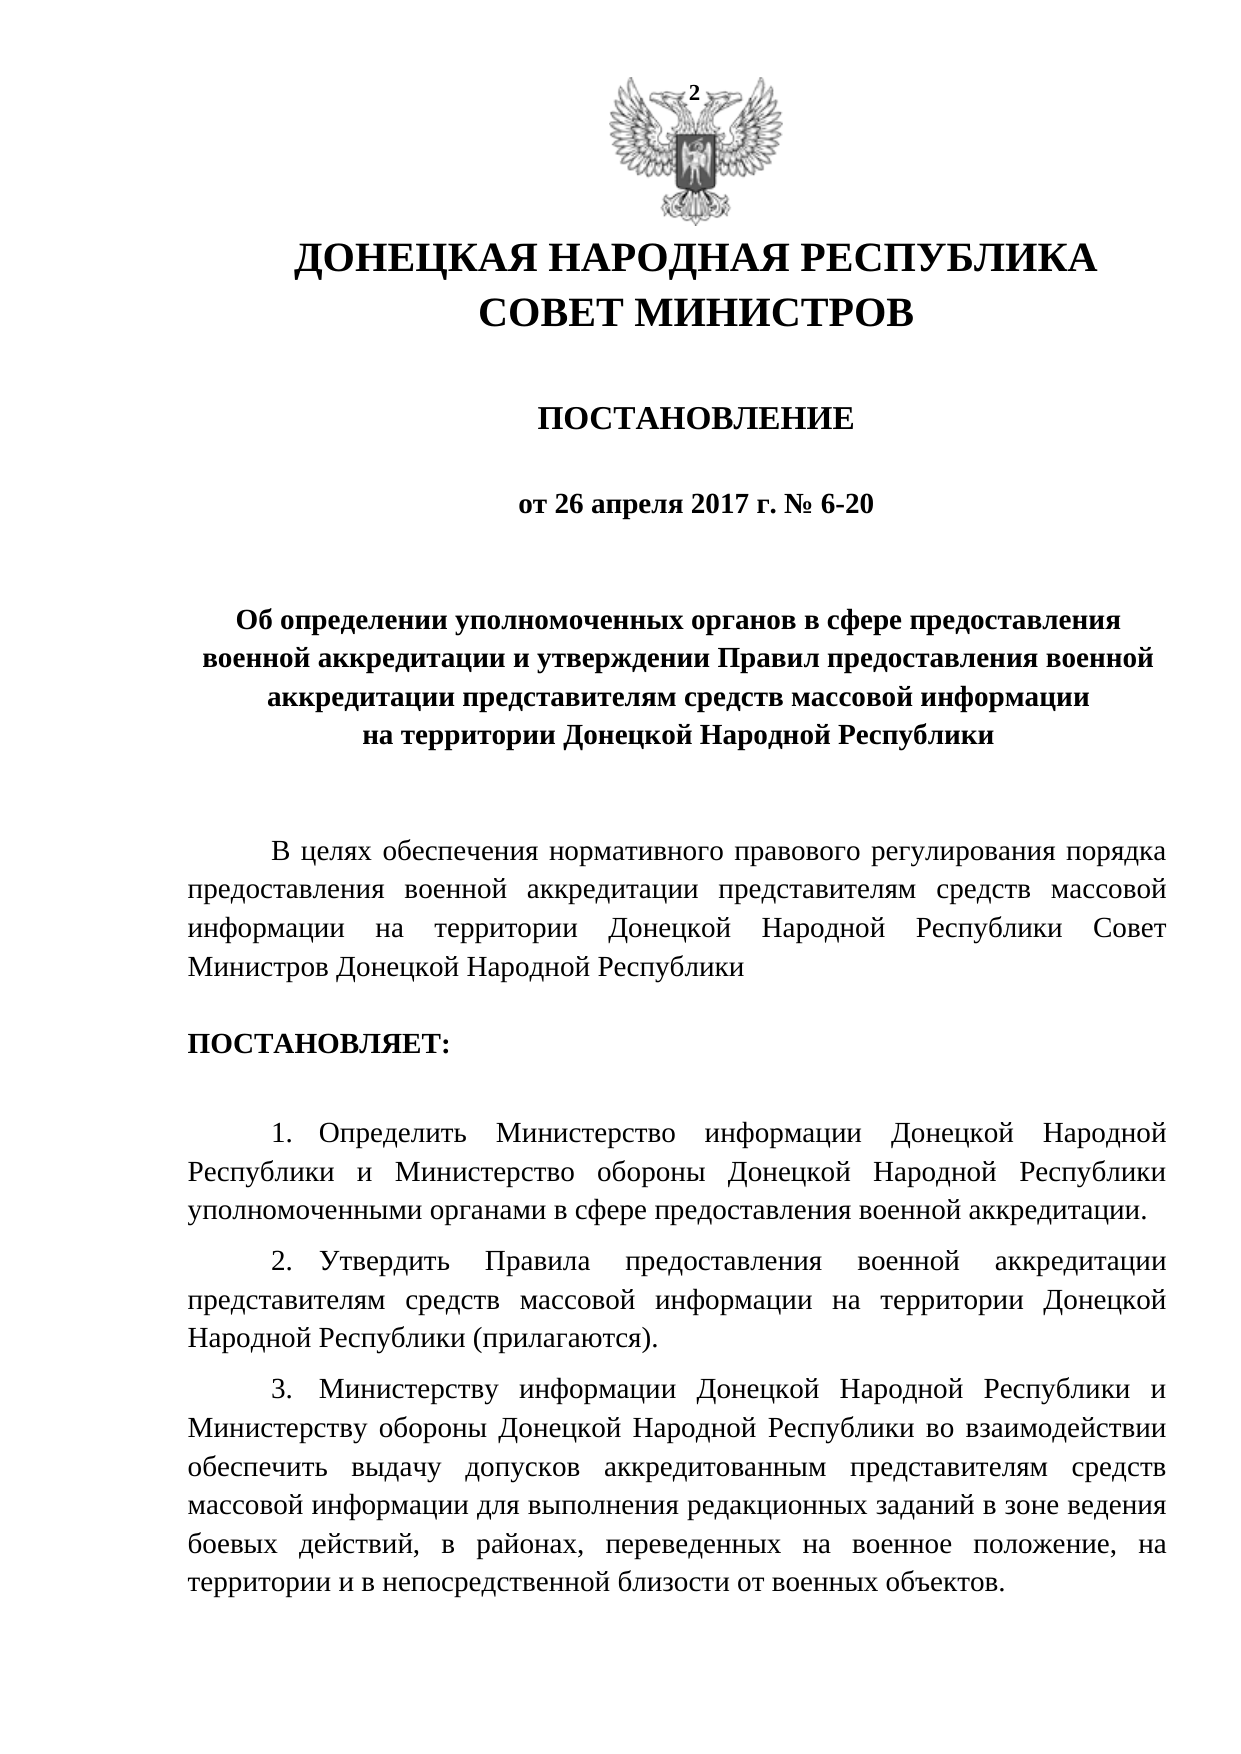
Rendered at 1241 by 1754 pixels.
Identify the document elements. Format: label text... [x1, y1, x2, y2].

list Министерству информации Донецкой Народной Республики и Министерству обороны Донецкой Народной Республики во взаимодействии обеспечить выдачу допусков аккредитованным представителям средств массовой информации для выполнения редакционных заданий в зоне ведения боевых действий, в районах, переведенных на военное положение, на территории и в непосредственной близости от военных объектов. [187, 1372, 1167, 1598]
text ПОСТАНОВЛЯЕТ: [187, 1026, 1167, 1059]
picture [609, 77, 783, 226]
list Утвердить Правила предоставления военной аккредитации представителям средств массовой информации на территории Донецкой Народной Республики (прилагаются). [187, 1243, 1167, 1354]
text В целях обеспечения нормативного правового регулирования порядка предоставления военной аккредитации представителям средств массовой информации на территории Донецкой Народной Республики Совет Министров Донецкой Народной Республики [187, 833, 1167, 982]
text СОВЕТ МИНИСТРОВ [225, 288, 1167, 336]
text от 26 апреля 2017 г. № 6-20 [225, 486, 1167, 520]
list Определить Министерство информации Донецкой Народной Республики и Министерство обороны Донецкой Народной Республики уполномоченными органами в сфере предоставления военной аккредитации. [187, 1115, 1167, 1226]
text ПОСТАНОВЛЕНИЕ [225, 398, 1167, 436]
text Об определении уполномоченных органов в сфере предоставления военной аккредитации и утверждении Правил предоставления военной аккредитации представителям средств массовой информации на территории Донецкой Народной Республики [189, 602, 1167, 751]
text ДОНЕЦКАЯ НАРОДНАЯ РЕСПУБЛИКА [225, 233, 1167, 281]
